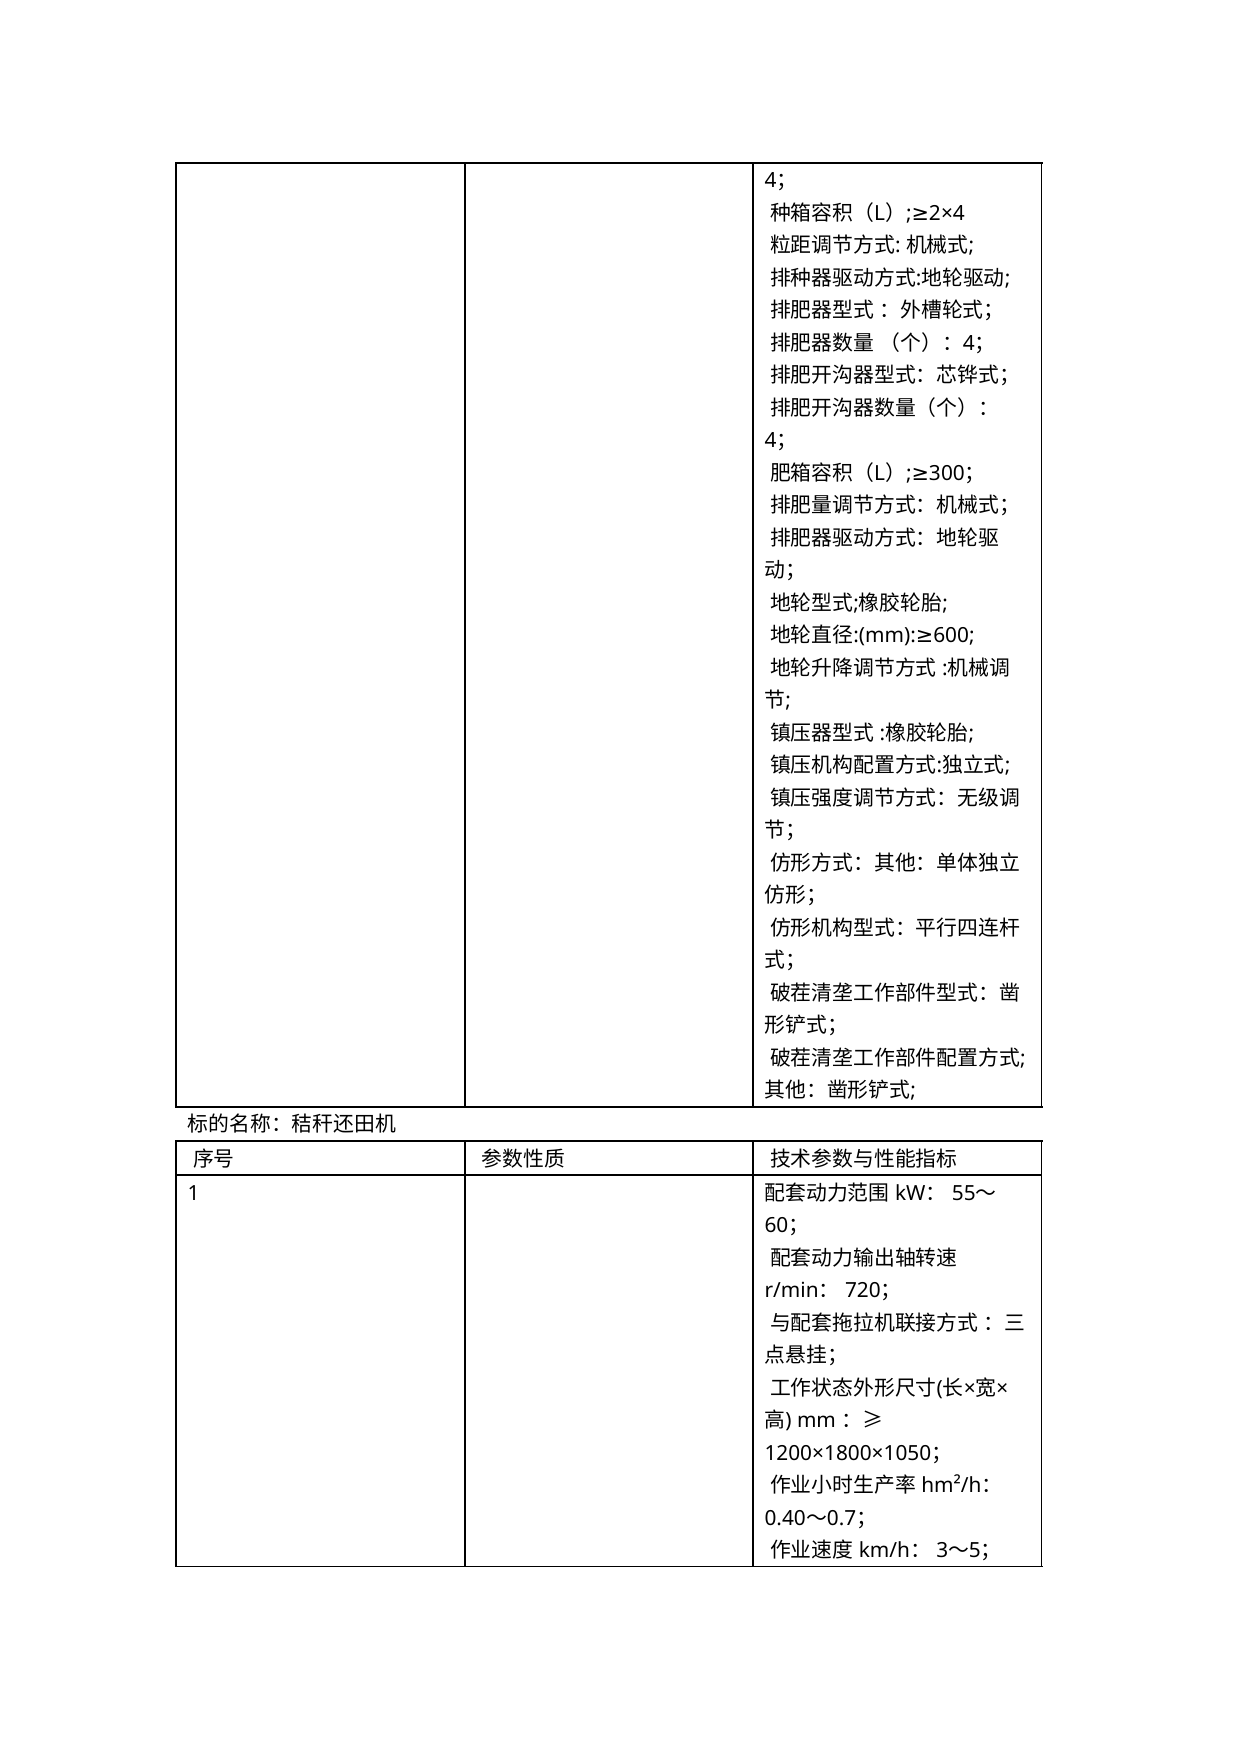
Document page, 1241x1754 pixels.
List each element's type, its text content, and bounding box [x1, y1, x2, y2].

table_cell [466, 164, 752, 1106]
table_header 技术参数与性能指标 [754, 1142, 1041, 1174]
table_cell [466, 1176, 752, 1566]
table_header 序号 [177, 1142, 464, 1174]
text 标的名称：秸秆还田机 [187, 1108, 1053, 1140]
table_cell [754, 164, 1041, 1106]
table_header 参数性质 [466, 1142, 752, 1174]
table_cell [754, 1176, 1041, 1566]
table_cell 1 [177, 164, 464, 1106]
table_cell 1 [177, 1176, 464, 1566]
